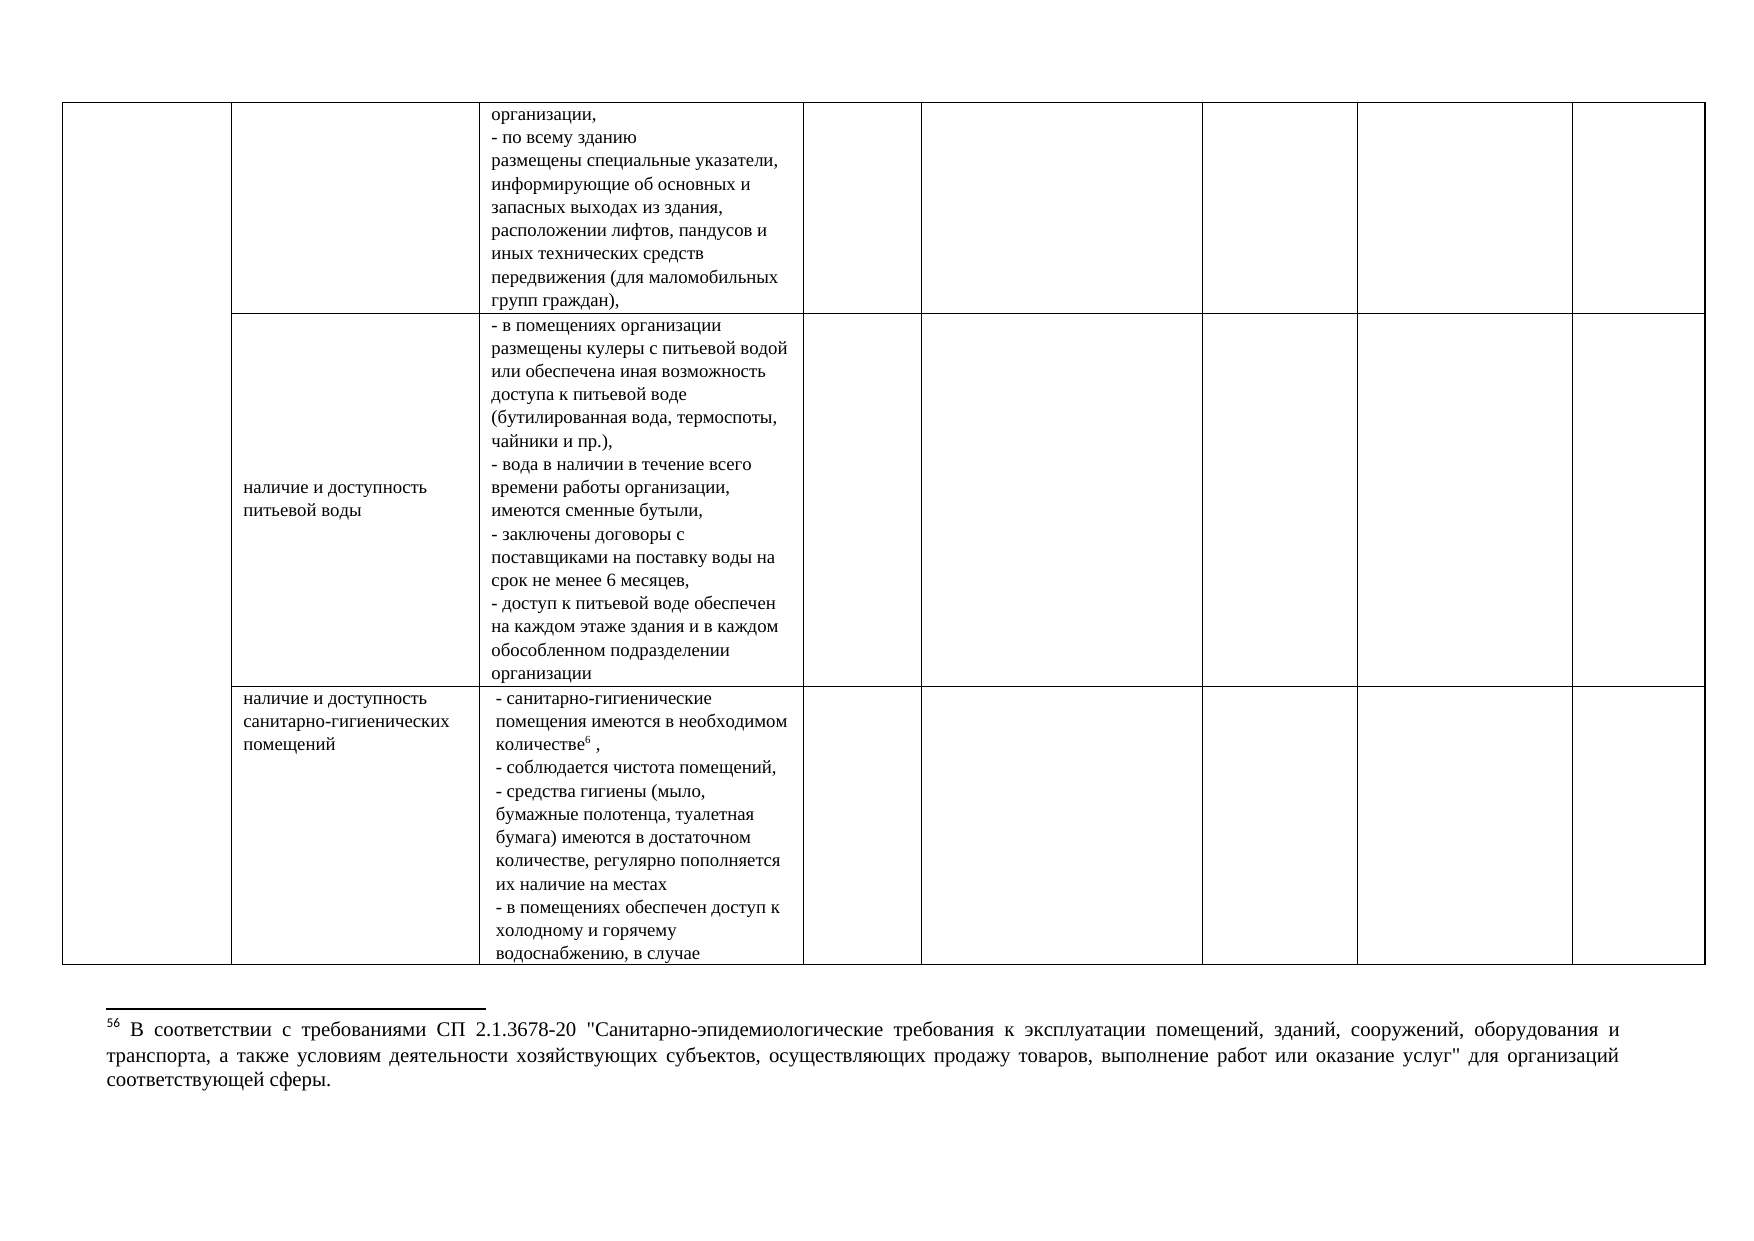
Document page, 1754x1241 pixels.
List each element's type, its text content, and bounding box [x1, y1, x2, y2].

table_cell - в помещениях организации размещены кулеры с питьевой водой или обеспечена иная возможность доступа к питьевой воде (бутилированная вода, термоспоты, чайники и пр.), - вода в наличии в течение всего времени работы организации, имеются сменные бутыли, - заключены договоры с поставщиками на поставку воды на срок не менее 6 месяцев, - доступ к питьевой воде обеспечен на каждом этаже здания и в каждом обособленном подразделении организации [480, 314, 803, 686]
table_cell [1573, 314, 1704, 686]
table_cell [232, 103, 479, 312]
table_cell [922, 687, 1202, 964]
table_cell [1203, 103, 1357, 312]
table_cell [922, 103, 1202, 312]
table_cell [1358, 103, 1572, 312]
table_cell [1358, 687, 1572, 964]
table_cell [480, 103, 803, 312]
table_cell наличие и доступность питьевой воды [232, 314, 479, 686]
table_cell [804, 314, 921, 686]
table_cell [1573, 687, 1704, 964]
table_cell [804, 103, 921, 312]
table_cell [804, 687, 921, 964]
table_cell [1573, 103, 1704, 312]
table_cell [1203, 314, 1357, 686]
table_cell [1358, 314, 1572, 686]
table_cell [922, 314, 1202, 686]
table_cell [1203, 687, 1357, 964]
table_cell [480, 687, 803, 964]
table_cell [232, 687, 479, 964]
